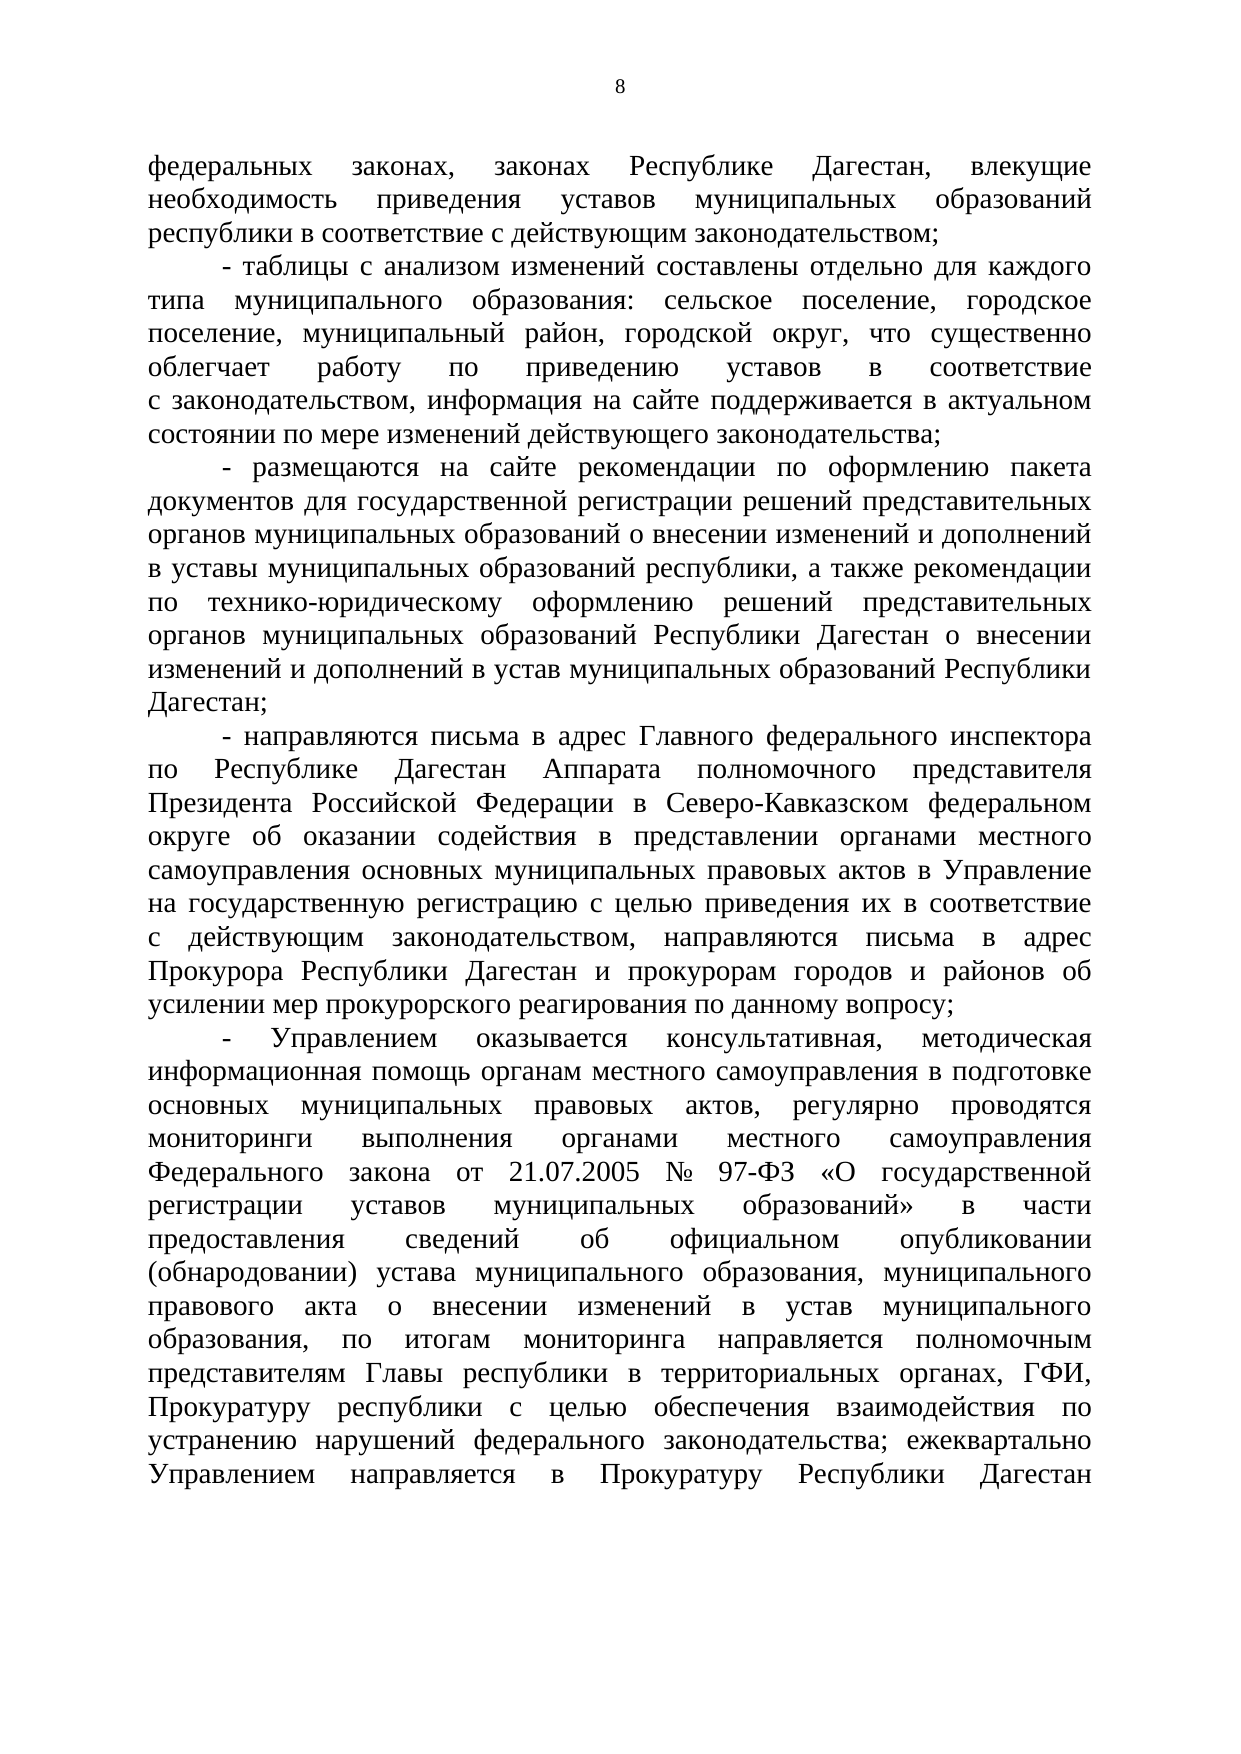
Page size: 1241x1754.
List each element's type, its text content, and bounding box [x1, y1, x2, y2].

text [148, 1020, 1092, 1489]
text - размещаются на сайте рекомендации по оформлению пакета документов для государственной регистрации решений представительных органов муниципальных образований о внесении изменений и дополнений в уставы муниципальных образований республики, а также рекомендации по технико-юридическому оформлению решений представительных органов муниципальных образований Республики Дагестан о внесении изменений и дополнений в устав муниципальных образований Республики Дагестан; [148, 449, 1092, 718]
text - направляются письма в адрес Главного федерального инспектора по Республике Дагестан Аппарата полномочного представителя Президента Российской Федерации в Северо-Кавказском федеральном округе об оказании содействия в представлении органами местного самоуправления основных муниципальных правовых актов в Управление на государственную регистрацию с целью приведения их в соответствие с действующим законодательством, направляются письма в адрес Прокурора Республики Дагестан и прокурорам городов и районов об усилении мер прокурорского реагирования по данному вопросу; [148, 718, 1092, 1020]
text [148, 148, 1092, 248]
text - таблицы с анализом изменений составлены отдельно для каждого типа муниципального образования: сельское поселение, городское поселение, муниципальный район, городской округ, что существенно облегчает работу по приведению уставов в соответствие с законодательством, информация на сайте поддерживается в актуальном состоянии по мере изменений действующего законодательства; [148, 248, 1092, 449]
